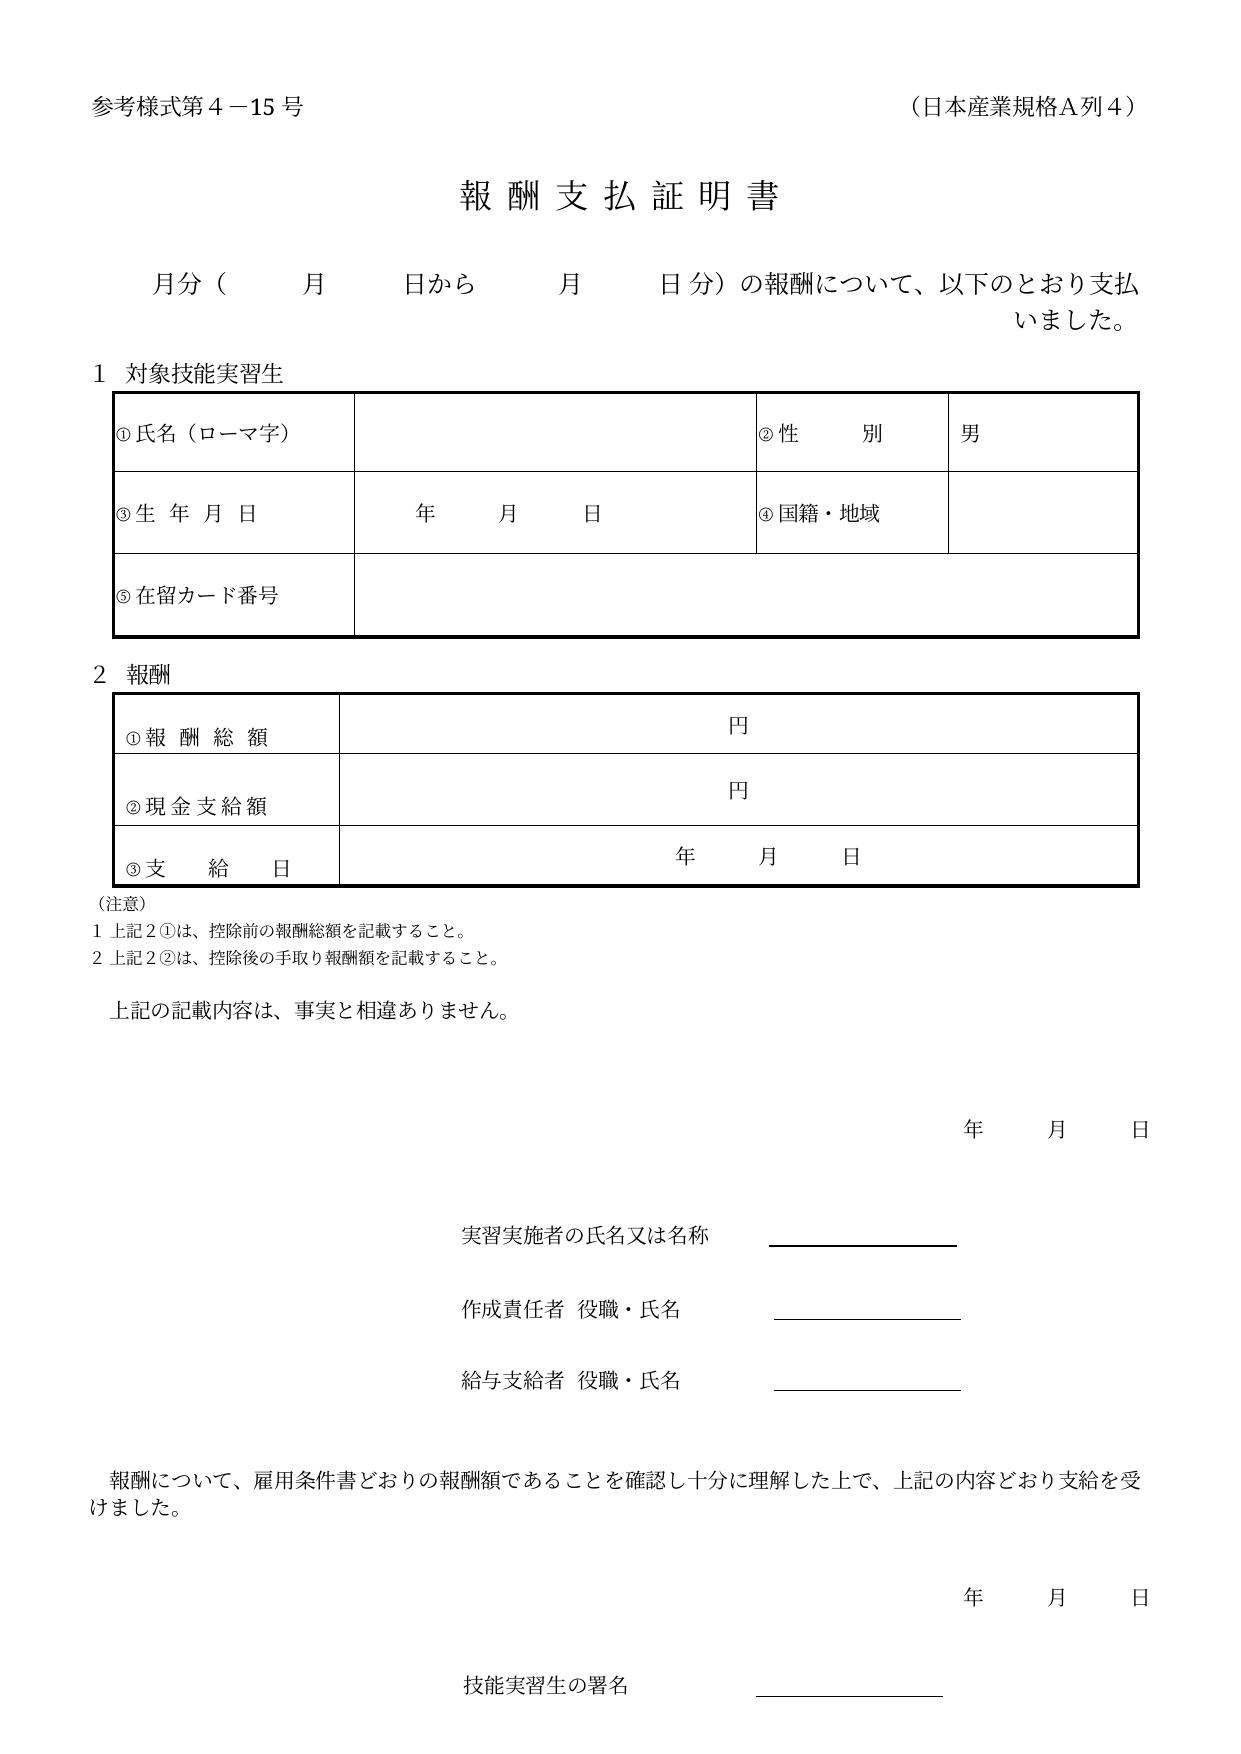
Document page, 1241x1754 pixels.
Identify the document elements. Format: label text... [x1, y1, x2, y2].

text 実習実施者の氏名又は名称 [461, 1219, 1153, 1249]
table_cell [355, 554, 1137, 635]
table_cell ③支 給 日 [115, 826, 339, 884]
text 技能実習生の署名 [464, 1670, 1165, 1700]
table_cell [949, 472, 1137, 553]
table_header [355, 394, 756, 471]
table_header ①氏名（ローマ字） [115, 394, 354, 471]
table_header 男 [949, 394, 1137, 471]
subtitle 参考様式第４－15 号 （日本産業規格Ａ列４） [77, 88, 1149, 122]
text 上記の記載内容は、事実と相違ありません。 [109, 994, 1165, 1024]
text 年 月 日 [77, 1581, 1152, 1611]
subtitle １ 対象技能実習生 [89, 356, 1165, 389]
text ２ 報酬 [89, 657, 1165, 690]
table_header 円 [340, 695, 1137, 753]
text 月分（ 月 日から 月 日 分）の報酬について、以下のとおり支払いました。 [77, 265, 1139, 337]
table_cell ⑤在留カード番号 [115, 554, 354, 635]
table_cell 円 [340, 754, 1137, 825]
table_cell ③生 年 月 日 [115, 472, 354, 553]
text 年 月 日 [77, 1114, 1152, 1144]
title 報 酬 支 払 証 明 書 [77, 170, 1162, 218]
table_header ①報 酬 総 額 [115, 695, 339, 753]
table_header ②性 別 [757, 394, 948, 471]
text 作成責任者 役職・氏名 [461, 1293, 1165, 1323]
text （注意） [89, 891, 1165, 915]
table_cell 年 月 日 [355, 472, 756, 553]
text 報酬について、雇用条件書どおりの報酬額であることを確認し十分に理解した上で、上記の内容どおり支給を受けました。 [89, 1467, 1152, 1522]
table_cell ②現 金 支 給 額 [115, 754, 339, 825]
text 給与支給者 役職・氏名 [461, 1364, 1165, 1394]
table_cell 年 月 日 [340, 826, 1137, 884]
text ２ 上記２②は、控除後の手取り報酬額を記載すること。 [89, 945, 1165, 969]
text １ 上記２①は、控除前の報酬総額を記載すること。 [89, 918, 1165, 942]
table_cell ④国籍・地域 [757, 472, 948, 553]
